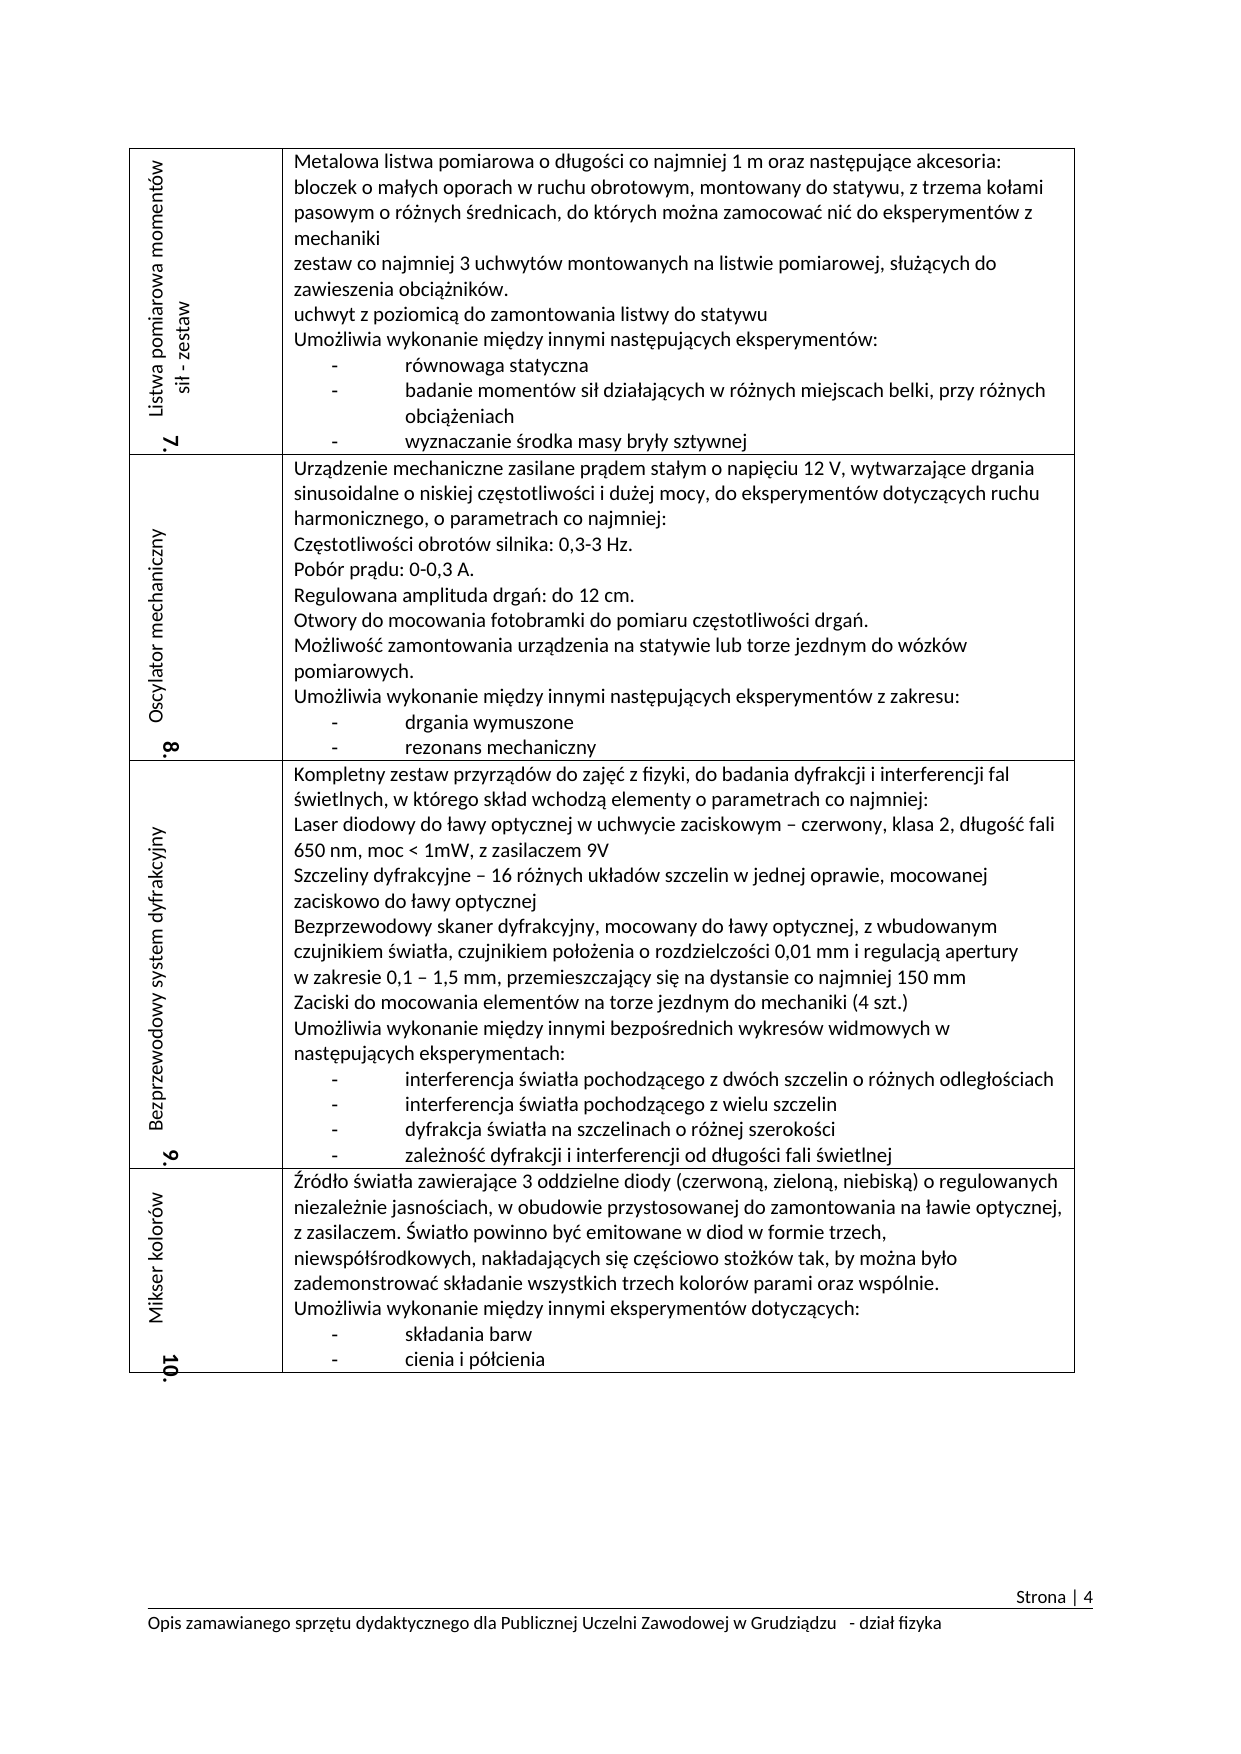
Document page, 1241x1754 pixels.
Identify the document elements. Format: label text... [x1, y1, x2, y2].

table_cell Źródło światła zawierające 3 oddzielne diody (czerwoną, zieloną, niebiską) o regulowanych niezależnie jasnościach, w obudowie przystosowanej do zamontowania na ławie optycznej, z zasilaczem. Światło powinno być emitowane w diod w formie trzech, niewspółśrodkowych, nakładających się częściowo stożków tak, by można było zademonstrować składanie wszystkich trzech kolorów parami oraz wspólnie. Umożliwia wykonanie między innymi eksperymentów dotyczących: składania barw cienia i półcienia [283, 1169, 1074, 1372]
table_cell Kompletny zestaw przyrządów do zajęć z fizyki, do badania dyfrakcji i interferencji fal świetlnych, w którego skład wchodzą elementy o parametrach co najmniej: Laser diodowy do ławy optycznej w uchwycie zaciskowym – czerwony, klasa 2, długość fali 650 nm, moc < 1mW, z zasilaczem 9V Szczeliny dyfrakcyjne – 16 różnych układów szczelin w jednej oprawie, mocowanej zaciskowo do ławy optycznej Bezprzewodowy skaner dyfrakcyjny, mocowany do ławy optycznej, z wbudowanym czujnikiem światła, czujnikiem położenia o rozdzielczości 0,01 mm i regulacją apertury w zakresie 0,1 – 1,5 mm, przemieszczający się na dystansie co najmniej 150 mm Zaciski do mocowania elementów na torze jezdnym do mechaniki (4 szt.) Umożliwia wykonanie między innymi bezpośrednich wykresów widmowych w następujących eksperymentach: interferencja światła pochodzącego z dwóch szczelin o różnych odległościach interferencja światła pochodzącego z wielu szczelin dyfrakcja światła na szczelinach o różnej szerokości zależność dyfrakcji i interferencji od długości fali świetlnej [283, 761, 1074, 1167]
table_cell Listwa pomiarowa momentów sił - zestaw [130, 149, 282, 454]
table_cell Metalowa listwa pomiarowa o długości co najmniej 1 m oraz następujące akcesoria: bloczek o małych oporach w ruchu obrotowym, montowany do statywu, z trzema kołami pasowym o różnych średnicach, do których można zamocować nić do eksperymentów z mechaniki zestaw co najmniej 3 uchwytów montowanych na listwie pomiarowej, służących do zawieszenia obciążników. uchwyt z poziomicą do zamontowania listwy do statywu Umożliwia wykonanie między innymi następujących eksperymentów: równowaga statyczna badanie momentów sił działających w różnych miejscach belki, przy różnych obciążeniach wyznaczanie środka masy bryły sztywnej [283, 149, 1074, 454]
table_cell Bezprzewodowy system dyfrakcyjny [130, 761, 282, 1167]
table_cell Mikser kolorów [130, 1169, 282, 1372]
table_cell Urządzenie mechaniczne zasilane prądem stałym o napięciu 12 V, wytwarzające drgania sinusoidalne o niskiej częstotliwości i dużej mocy, do eksperymentów dotyczących ruchu harmonicznego, o parametrach co najmniej: Częstotliwości obrotów silnika: 0,3-3 Hz. Pobór prądu: 0-0,3 A. Regulowana amplituda drgań: do 12 cm. Otwory do mocowania fotobramki do pomiaru częstotliwości drgań. Możliwość zamontowania urządzenia na statywie lub torze jezdnym do wózków pomiarowych. Umożliwia wykonanie między innymi następujących eksperymentów z zakresu: drgania wymuszone rezonans mechaniczny [283, 455, 1074, 760]
table_cell Oscylator mechaniczny [130, 455, 282, 760]
